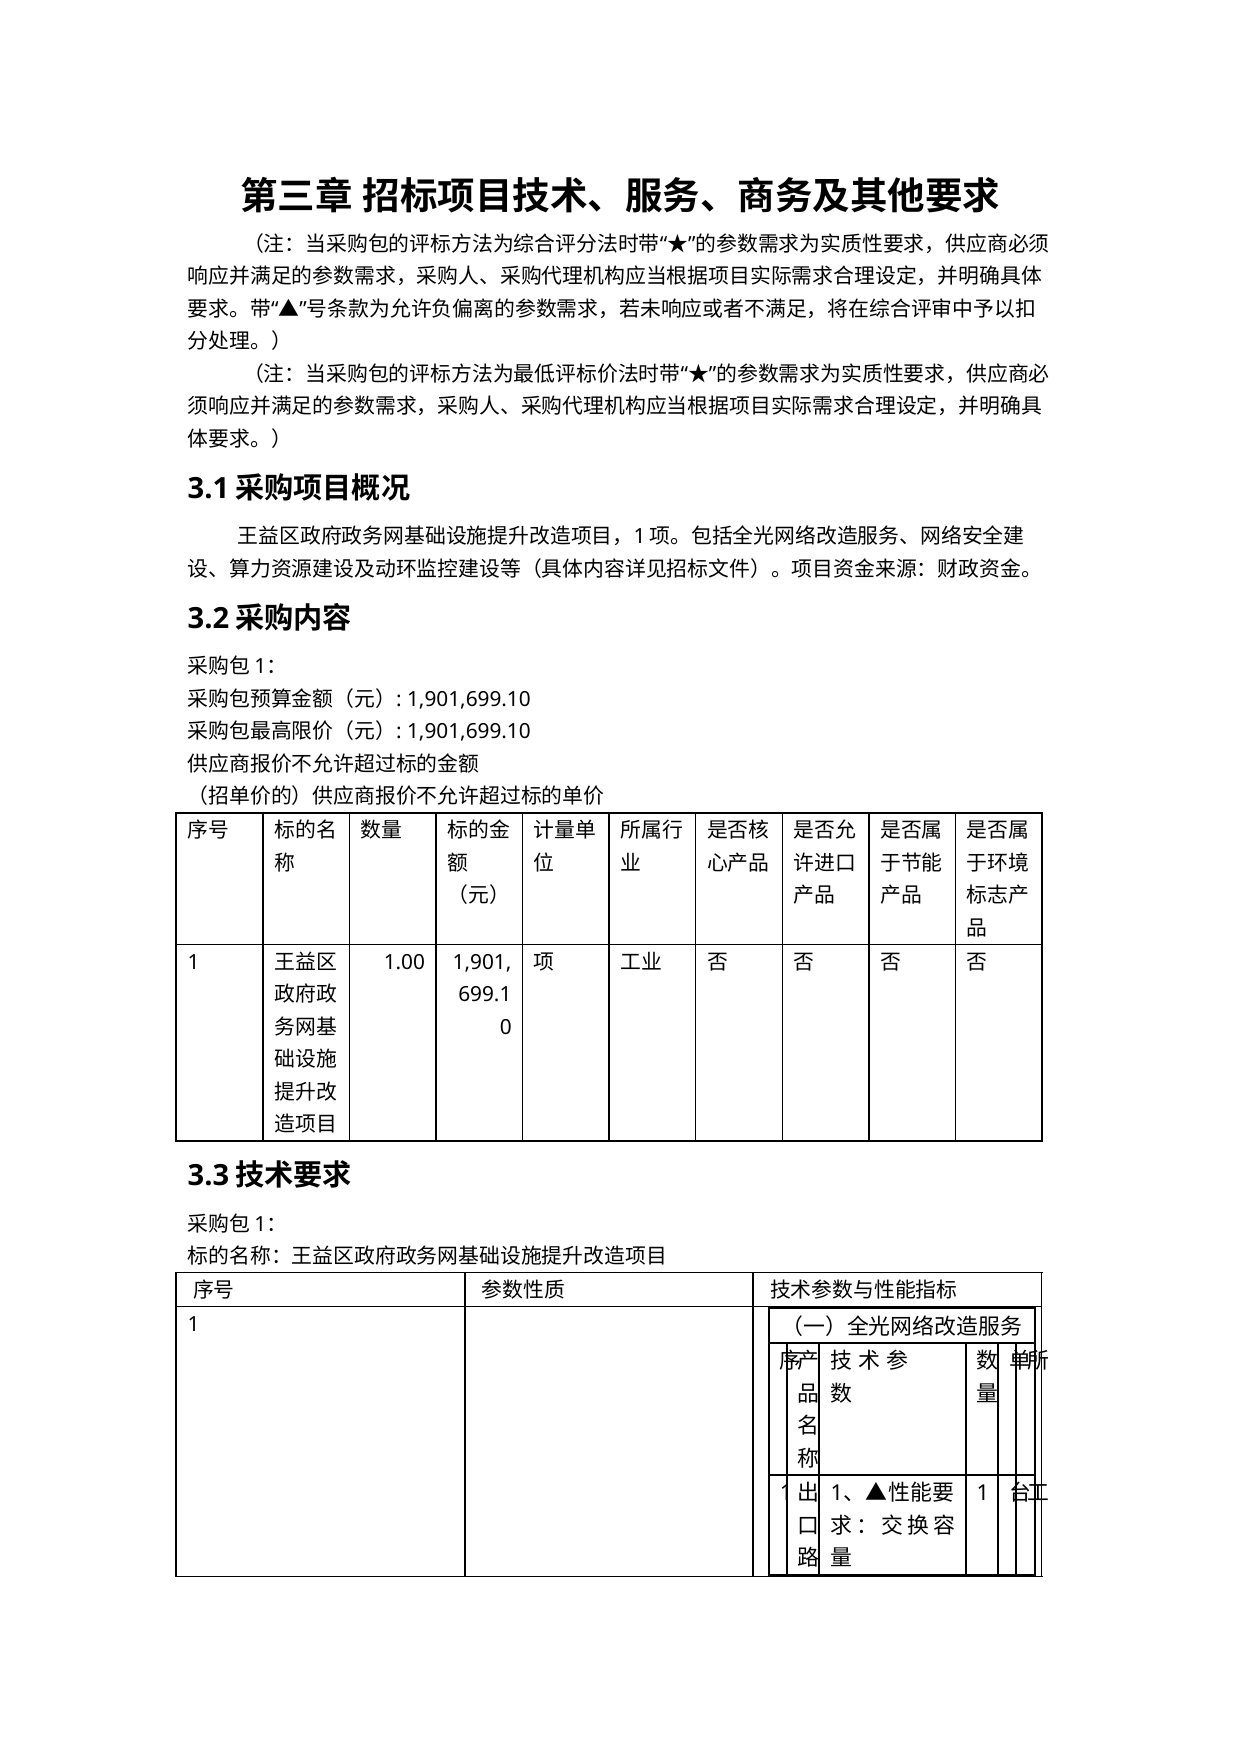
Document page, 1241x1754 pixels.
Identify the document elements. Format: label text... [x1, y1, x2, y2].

text 3.2采购内容 [187, 584, 1053, 649]
table_header 序号 [177, 1273, 464, 1306]
text （注：当采购包的评标方法为综合评分法时带“★”的参数需求为实质性要求，供应商必须响应并满足的参数需求，采购人、采购代理机构应当根据项目实际需求合理设定，并明确具体要求。带“▲”号条款为允许负偏离的参数需求，若未响应或者不满足，将在综合评审中予以扣分处理。） [187, 227, 1053, 357]
table_cell 1 [177, 1307, 464, 1576]
text （注：当采购包的评标方法为最低评标价法时带“★”的参数需求为实质性要求，供应商必须响应并满足的参数需求，采购人、采购代理机构应当根据项目实际需求合理设定，并明确具体要求。） [187, 357, 1053, 454]
table_cell 王益区政府政务网基础设施提升改造项目 [264, 945, 349, 1140]
table_cell [967, 1476, 997, 1574]
table_header 技术参数与性能指标 [754, 1273, 1041, 1306]
text 采购包1： [187, 1207, 1053, 1239]
text 3.1采购项目概况 [187, 454, 1053, 519]
table_cell 否 [696, 945, 782, 1140]
text 3.3技术要求 [187, 1142, 1053, 1207]
table_header 是否核心产品 [696, 814, 782, 943]
table_cell [1036, 1307, 1041, 1368]
table_header 是否允许进口产品 [783, 814, 868, 943]
text 标的名称：王益区政府政务网基础设施提升改造项目 [187, 1239, 1053, 1272]
text 王益区政府政务网基础设施提升改造项目，1项。包括全光网络改造服务、网络安全建设、算力资源建设及动环监控建设等（具体内容详见招标文件）。项目资金来源：财政资金。 [187, 519, 1053, 584]
text 采购包预算金额（元）: 1,901,699.10 [187, 682, 1053, 714]
table_cell [967, 1344, 997, 1474]
table_cell 否 [870, 945, 955, 1140]
text 采购包最高限价（元）: 1,901,699.10 [187, 714, 1053, 747]
table_cell 1,901,699.10 [437, 945, 522, 1140]
table_cell [1036, 1500, 1041, 1576]
table_header 标的金额 （元） [437, 814, 522, 943]
table_header 是否属于环境标志产品 [956, 814, 1041, 943]
text 第三章 招标项目技术、服务、商务及其他要求 [187, 162, 1053, 227]
table_cell 1 [177, 945, 262, 1140]
table_cell [999, 1344, 1015, 1474]
table_header 参数性质 [466, 1273, 752, 1306]
table_cell 否 [956, 945, 1041, 1140]
table_cell [1017, 1476, 1034, 1574]
table_cell [788, 1476, 818, 1574]
table_cell [754, 1307, 768, 1576]
table_cell [788, 1344, 818, 1474]
table_cell 工业 [610, 945, 695, 1140]
text 供应商报价不允许超过标的金额 [187, 747, 1053, 779]
table_header 计量单位 [523, 814, 608, 943]
table_header 是否属于节能产品 [870, 814, 955, 943]
table_cell [820, 1344, 965, 1474]
table_cell 项 [523, 945, 608, 1140]
table_cell [820, 1476, 965, 1574]
table_header 所属行业 [610, 814, 695, 943]
table_cell [770, 1344, 786, 1474]
table_cell 否 [783, 945, 868, 1140]
table_cell [770, 1309, 1034, 1342]
text 采购包1： [187, 649, 1053, 682]
table_cell [770, 1476, 786, 1574]
table_header 标的名称 [264, 814, 349, 943]
table_header 数量 [350, 814, 435, 943]
table_cell [1017, 1344, 1034, 1364]
table_cell [1036, 1359, 1041, 1484]
table_cell [999, 1476, 1015, 1574]
table_cell 1.00 [350, 945, 435, 1140]
text （招单价的）供应商报价不允许超过标的单价 [187, 779, 1053, 812]
table_header 序号 [177, 814, 262, 943]
table_cell [466, 1307, 752, 1576]
table_cell [1017, 1362, 1034, 1474]
